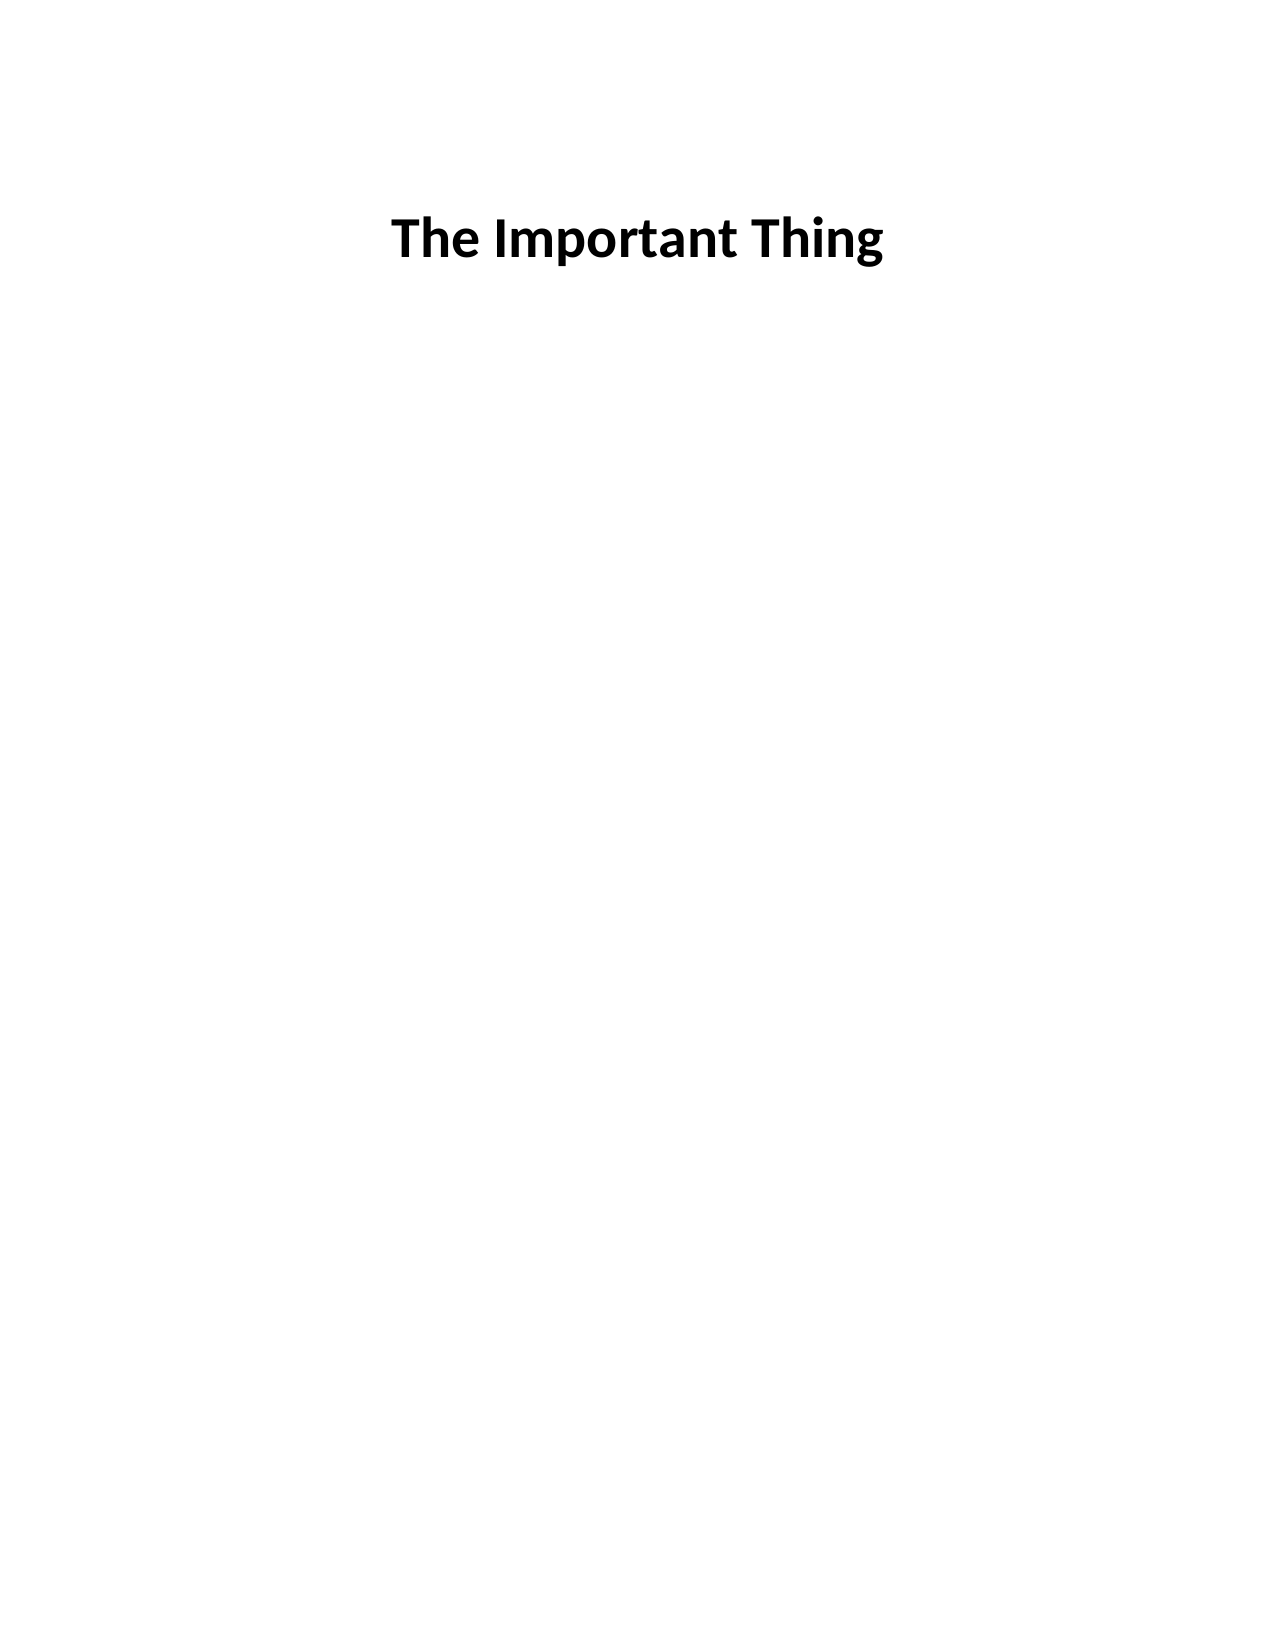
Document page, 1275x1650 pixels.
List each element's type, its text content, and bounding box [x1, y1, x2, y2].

text The Important Thing [150, 150, 1125, 272]
